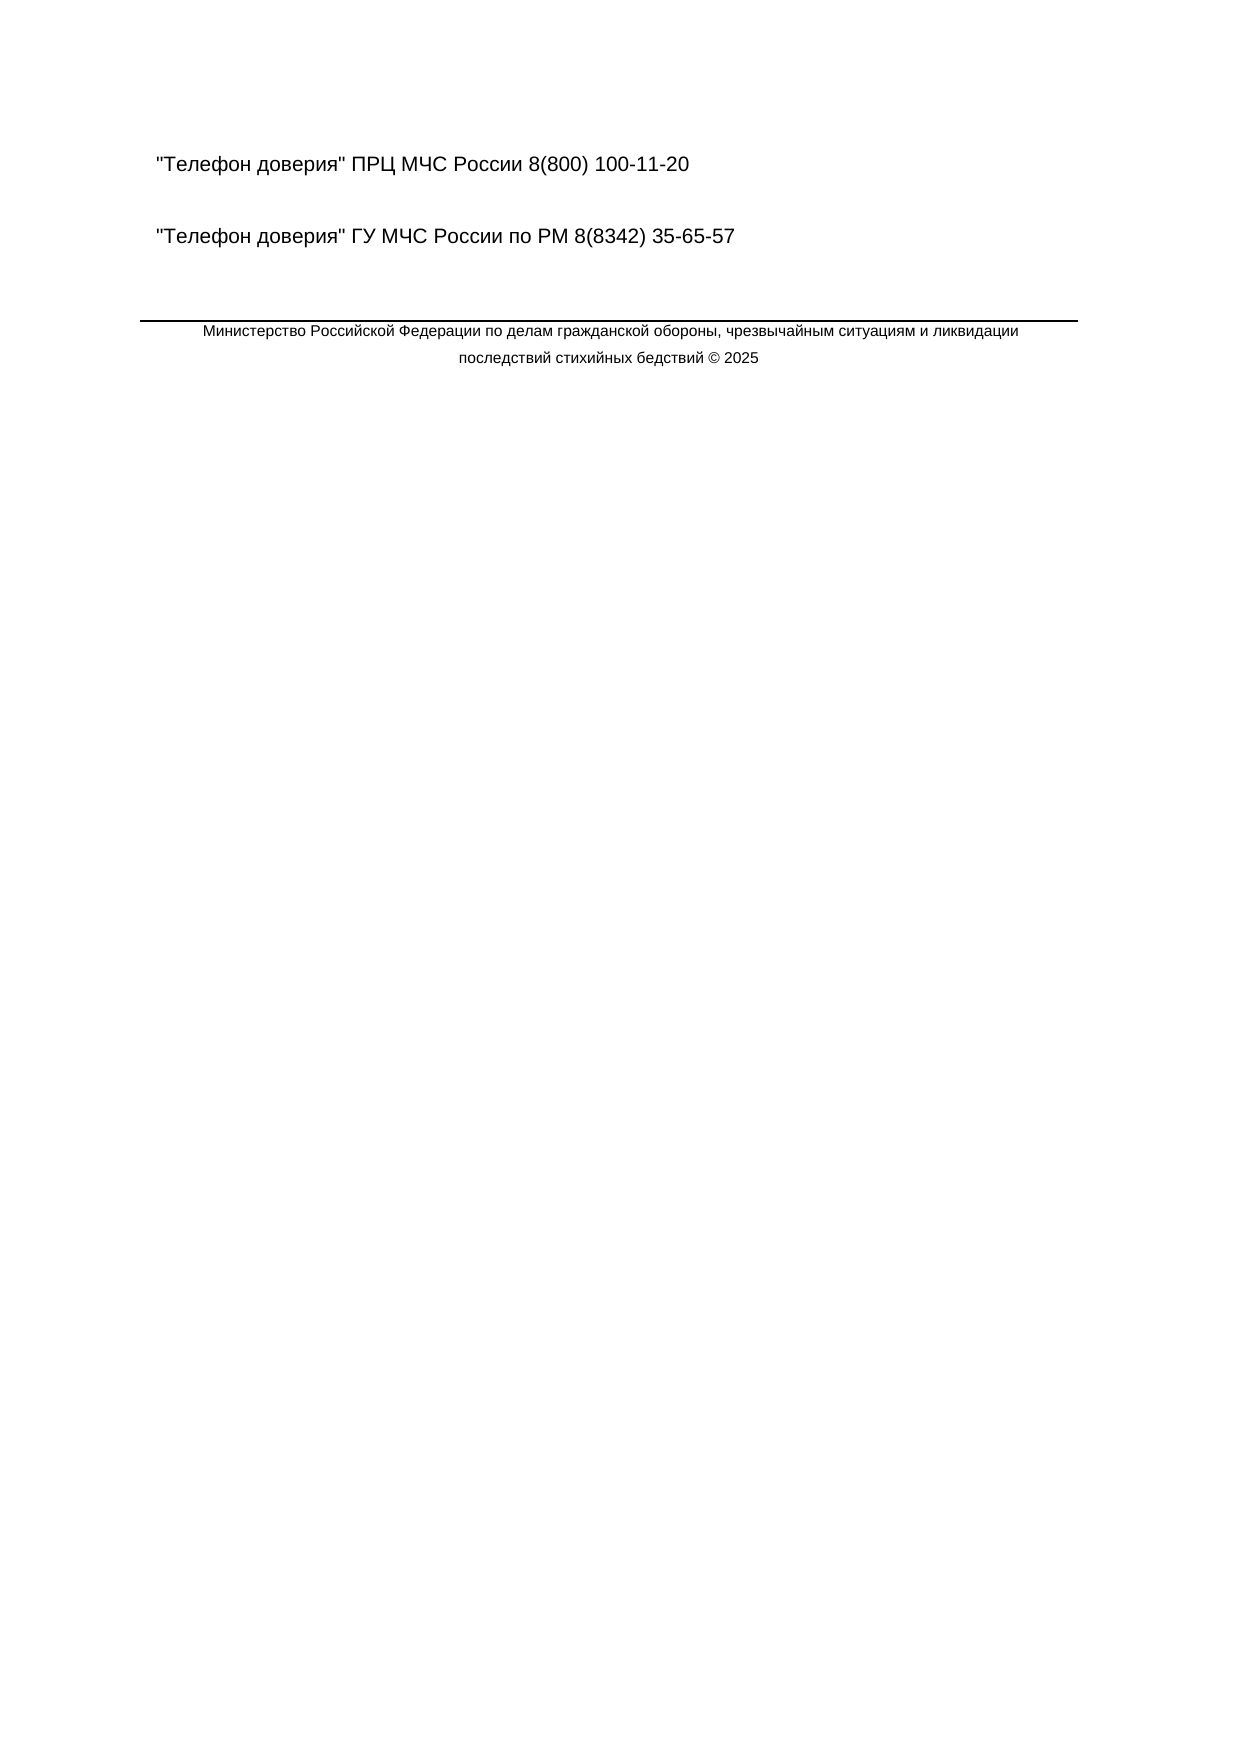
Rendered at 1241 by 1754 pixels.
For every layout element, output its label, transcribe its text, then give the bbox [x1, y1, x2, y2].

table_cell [140, 150, 1078, 320]
table_cell Министерство Российской Федерации по делам гражданской обороны, чрезвычайным ситуациям и ликвидации последствий стихийных бедствий © 2025 [140, 322, 1078, 404]
